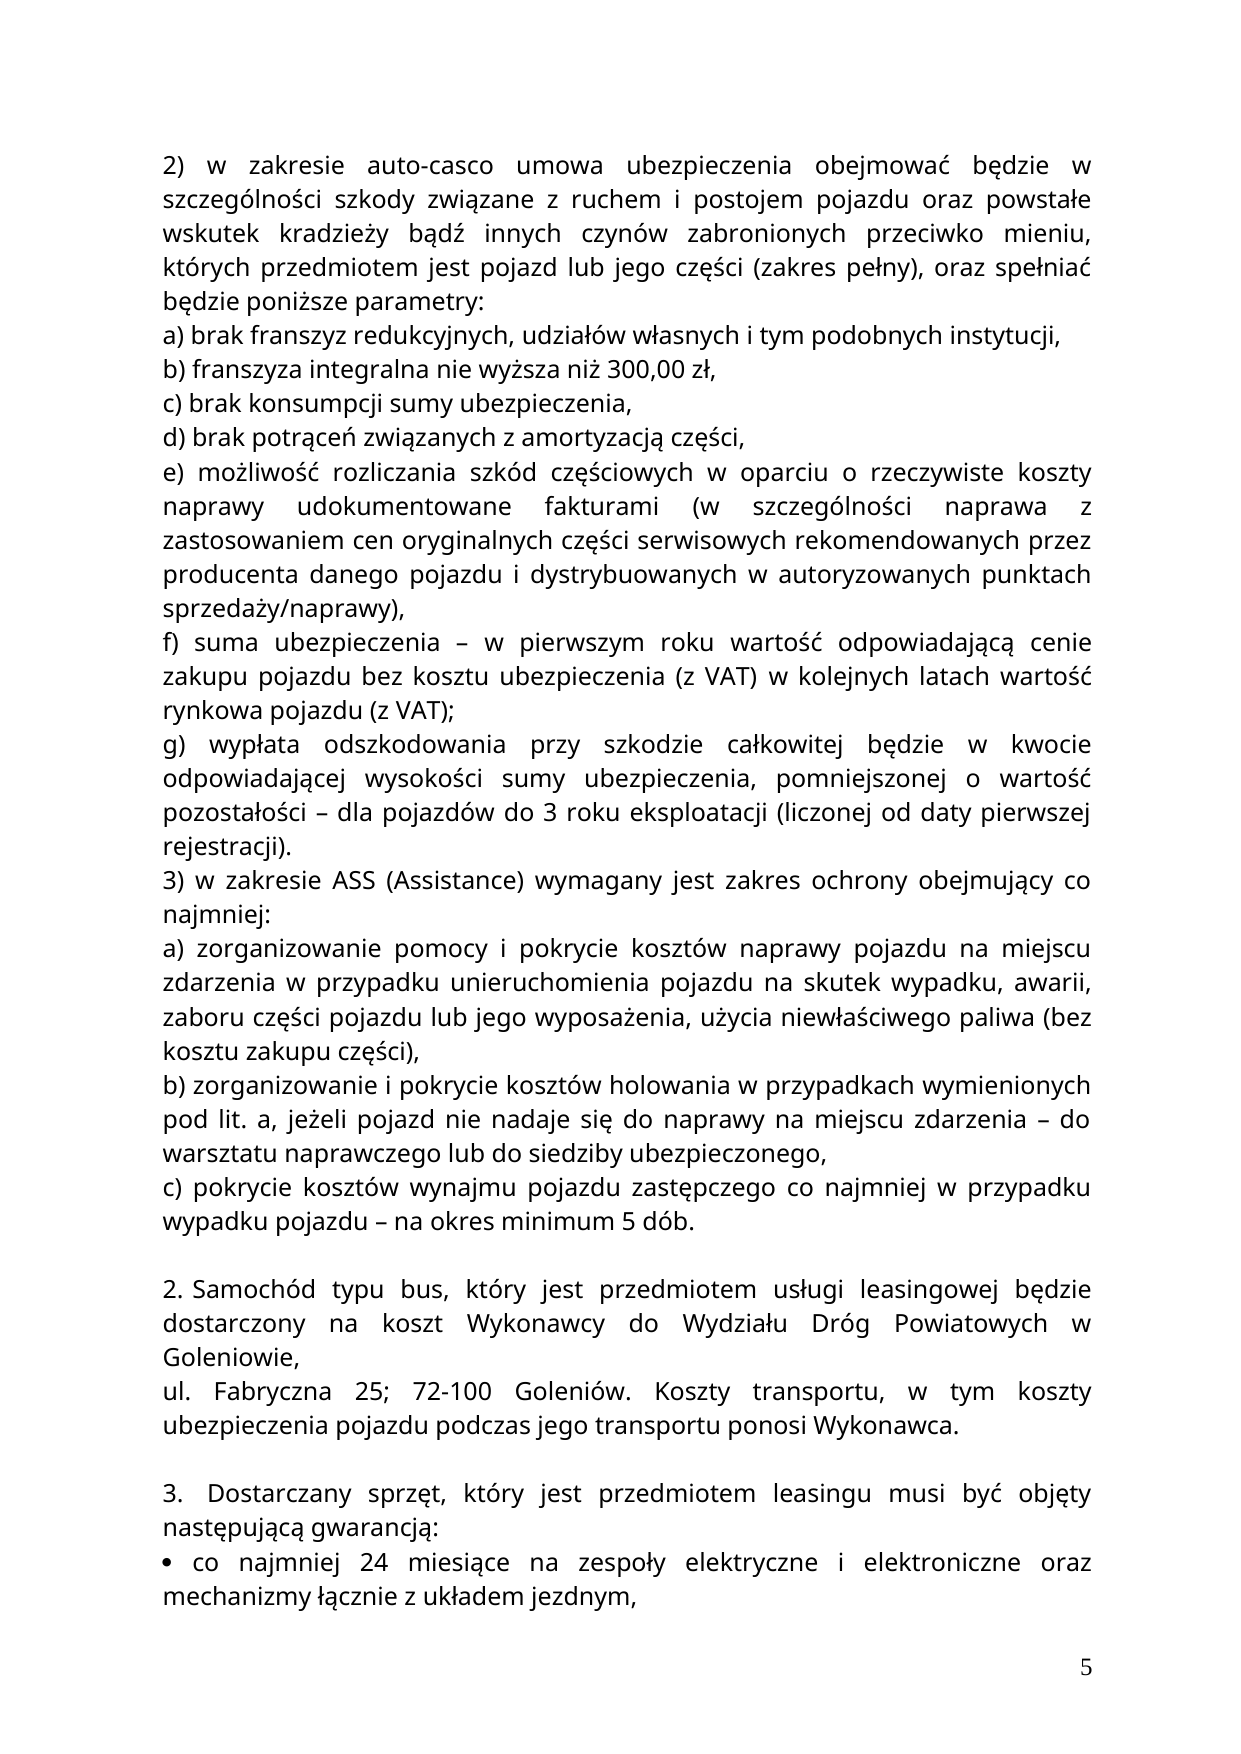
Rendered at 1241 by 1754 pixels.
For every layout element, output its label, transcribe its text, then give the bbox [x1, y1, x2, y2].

list a) brak franszyz redukcyjnych, udziałów własnych i tym podobnych instytucji, [162, 318, 1093, 352]
list d) brak potrąceń związanych z amortyzacją części, [162, 420, 1093, 454]
list b) zorganizowanie i pokrycie kosztów holowania w przypadkach wymienionych pod lit. a, jeżeli pojazd nie nadaje się do naprawy na miejscu zdarzenia – do warsztatu naprawczego lub do siedziby ubezpieczonego, [162, 1067, 1093, 1169]
list f) suma ubezpieczenia – w pierwszym roku wartość odpowiadającą cenie zakupu pojazdu bez kosztu ubezpieczenia (z VAT) w kolejnych latach wartość rynkowa pojazdu (z VAT); [162, 624, 1093, 727]
list Dostarczany sprzęt, który jest przedmiotem leasingu musi być objęty następującą gwarancją: [162, 1476, 1093, 1544]
list b) franszyza integralna nie wyższa niż 300,00 zł, [162, 352, 1093, 386]
list e) możliwość rozliczania szkód częściowych w oparciu o rzeczywiste koszty naprawy udokumentowane fakturami (w szczególności naprawa z zastosowaniem cen oryginalnych części serwisowych rekomendowanych przez producenta danego pojazdu i dystrybuowanych w autoryzowanych punktach sprzedaży/naprawy), [162, 454, 1093, 624]
list Samochód typu bus, który jest przedmiotem usługi leasingowej będzie dostarczony na koszt Wykonawcy do Wydziału Dróg Powiatowych w Goleniowie, ul. Fabryczna 25; 72-100 Goleniów. Koszty transportu, w tym koszty ubezpieczenia pojazdu podczas jego transportu ponosi Wykonawca. [162, 1272, 1093, 1442]
list c) brak konsumpcji sumy ubezpieczenia, [162, 386, 1093, 420]
list c) pokrycie kosztów wynajmu pojazdu zastępczego co najmniej w przypadku wypadku pojazdu – na okres minimum 5 dób. [162, 1169, 1093, 1238]
list 2) w zakresie auto-casco umowa ubezpieczenia obejmować będzie w szczególności szkody związane z ruchem i postojem pojazdu oraz powstałe wskutek kradzieży bądź innych czynów zabronionych przeciwko mieniu, których przedmiotem jest pojazd lub jego części (zakres pełny), oraz spełniać będzie poniższe parametry: [162, 148, 1093, 318]
list a) zorganizowanie pomocy i pokrycie kosztów naprawy pojazdu na miejscu zdarzenia w przypadku unieruchomienia pojazdu na skutek wypadku, awarii, zaboru części pojazdu lub jego wyposażenia, użycia niewłaściwego paliwa (bez kosztu zakupu części), [162, 931, 1093, 1067]
list co najmniej 24 miesiące na zespoły elektryczne i elektroniczne oraz mechanizmy łącznie z układem jezdnym, [162, 1544, 1093, 1612]
list 3) w zakresie ASS (Assistance) wymagany jest zakres ochrony obejmujący co najmniej: [162, 863, 1093, 931]
list g) wypłata odszkodowania przy szkodzie całkowitej będzie w kwocie odpowiadającej wysokości sumy ubezpieczenia, pomniejszonej o wartość pozostałości – dla pojazdów do 3 roku eksploatacji (liczonej od daty pierwszej rejestracji). [162, 727, 1093, 863]
